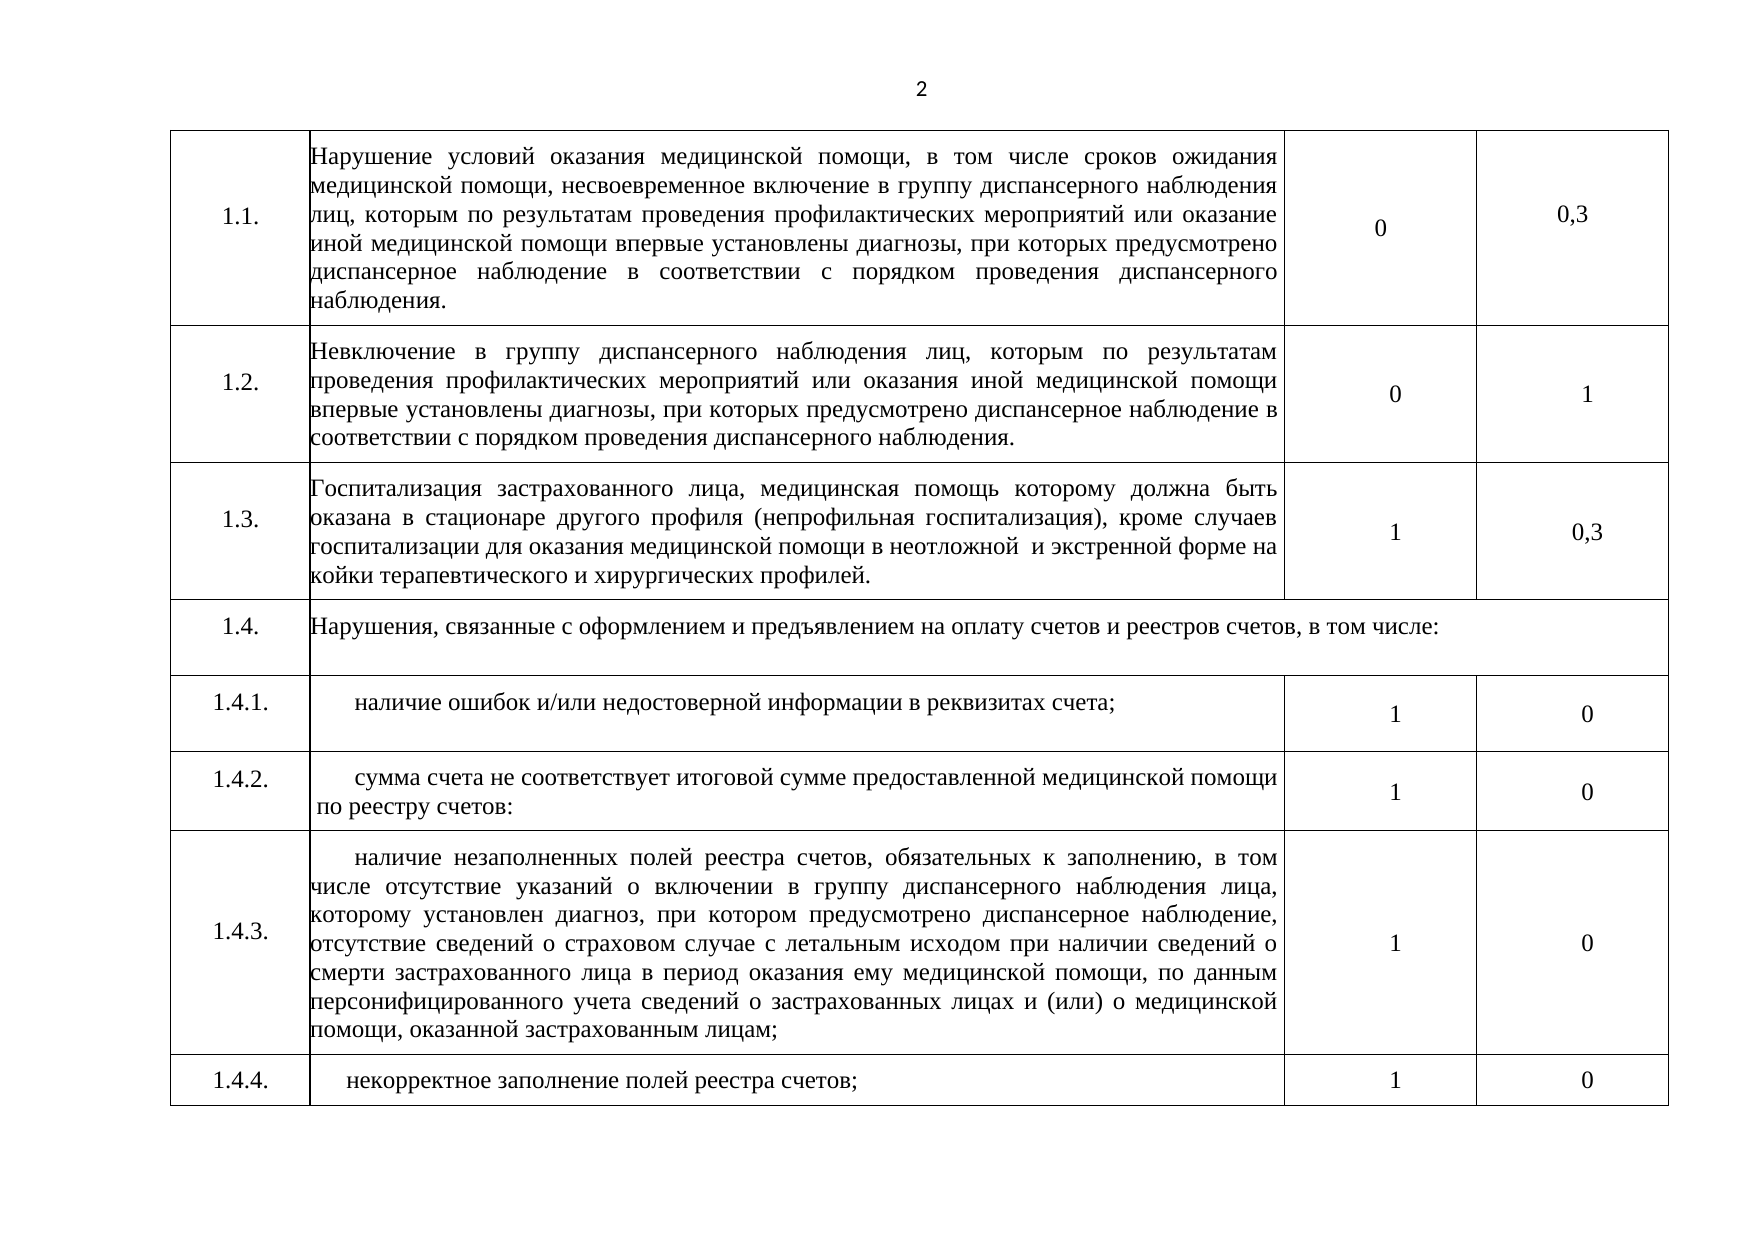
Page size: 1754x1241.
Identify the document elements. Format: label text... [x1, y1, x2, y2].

table_cell 1.4.3. [171, 831, 309, 1054]
table_cell 0,3 [1477, 131, 1668, 324]
table_cell 1.3. [171, 463, 309, 599]
table_cell 0 [1477, 1055, 1668, 1105]
table_cell Нарушение условий оказания медицинской помощи, в том числе сроков ожидания медицинской помощи, несвоевременное включение в группу диспансерного наблюдения лиц, которым по результатам проведения профилактических мероприятий или оказание иной медицинской помощи впервые установлены диагнозы, при которых предусмотрено диспансерное наблюдение в соответствии с порядком проведения диспансерного наблюдения. [311, 131, 1284, 324]
table_cell 1.1. [171, 131, 309, 324]
table_cell 1.4.2. [171, 752, 309, 830]
table_cell 0 [1477, 676, 1668, 751]
table_cell Невключение в группу диспансерного наблюдения лиц, которым по результатам проведения профилактических мероприятий или оказания иной медицинской помощи впервые установлены диагнозы, при которых предусмотрено диспансерное наблюдение в соответствии с порядком проведения диспансерного наблюдения. [311, 326, 1284, 462]
table_cell наличие незаполненных полей реестра счетов, обязательных к заполнению, в том числе отсутствие указаний о включении в группу диспансерного наблюдения лица, которому установлен диагноз, при котором предусмотрено диспансерное наблюдение, отсутствие сведений о страховом случае с летальным исходом при наличии сведений о смерти застрахованного лица в период оказания ему медицинской помощи, по данным персонифицированного учета сведений о застрахованных лицах и (или) о медицинской помощи, оказанной застрахованным лицам; [311, 831, 1284, 1054]
table_cell наличие ошибок и/или недостоверной информации в реквизитах счета; [311, 676, 1284, 751]
table_cell 1.4.1. [171, 676, 309, 751]
table_cell сумма счета не соответствует итоговой сумме предоставленной медицинской помощи по реестру счетов: [311, 752, 1284, 830]
table_cell 0 [1285, 326, 1476, 462]
table_cell 1.4. [171, 600, 309, 675]
table_cell 1.4.4. [171, 1055, 309, 1105]
table_cell Нарушения, связанные с оформлением и предъявлением на оплату счетов и реестров счетов, в том числе: [311, 600, 1668, 675]
table_cell 1 [1285, 752, 1476, 830]
table_cell 0,3 [1477, 463, 1668, 599]
table_cell 0 [1477, 752, 1668, 830]
table_cell Госпитализация застрахованного лица, медицинская помощь которому должна быть оказана в стационаре другого профиля (непрофильная госпитализация), кроме случаев госпитализации для оказания медицинской помощи в неотложной и экстренной форме на койки терапевтического и хирургических профилей. [311, 463, 1284, 599]
table_cell 1 [1285, 463, 1476, 599]
table_cell 0 [1477, 831, 1668, 1054]
table_cell 1 [1285, 676, 1476, 751]
table_cell 0 [1285, 131, 1476, 324]
table_cell 1 [1285, 1055, 1476, 1105]
table_cell 1 [1477, 326, 1668, 462]
table_cell 1.2. [171, 326, 309, 462]
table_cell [311, 1055, 1284, 1105]
table_cell 1 [1285, 831, 1476, 1054]
